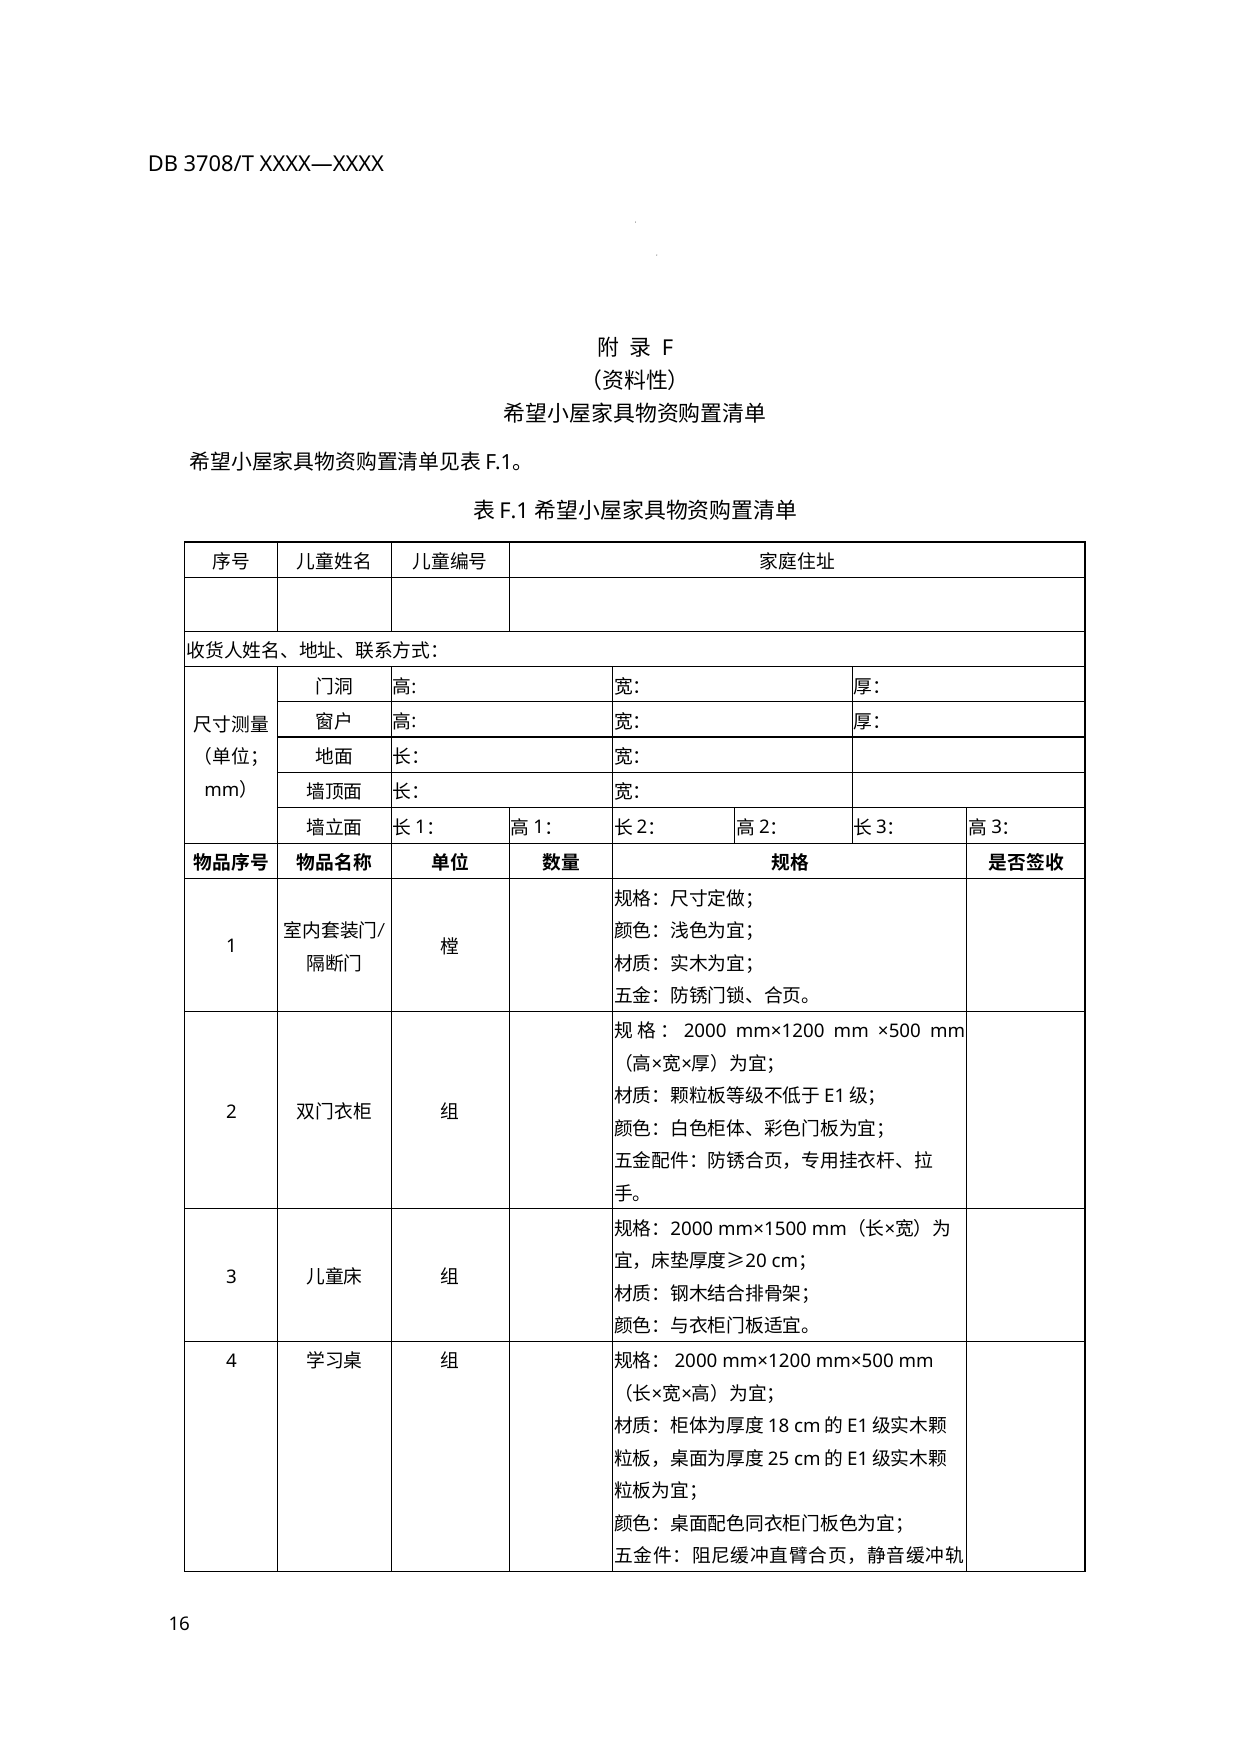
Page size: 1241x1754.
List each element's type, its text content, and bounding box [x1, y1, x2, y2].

table_cell 物品名称 [278, 844, 391, 878]
table_cell [967, 1342, 1084, 1571]
table_cell 樘 [392, 879, 509, 1011]
table_cell [853, 773, 1084, 807]
table_cell [967, 1012, 1084, 1208]
table_cell 4 [185, 1342, 277, 1571]
table_cell 物品序号 [185, 844, 277, 878]
table_cell 儿童床 [278, 1209, 391, 1341]
table_cell 组 [392, 1209, 509, 1341]
table_cell 学习桌 [278, 1342, 391, 1571]
table_cell 收货人姓名、地址、联系方式： [185, 632, 1084, 666]
table_cell 数量 [510, 844, 612, 878]
table_cell 单位 [392, 844, 509, 878]
table_cell [392, 578, 509, 631]
table_cell 长： [392, 773, 612, 807]
table_header 序号 [185, 543, 277, 577]
table_cell [853, 738, 1084, 772]
table_cell 高: [392, 667, 612, 701]
table_cell 是否签收 [967, 844, 1084, 878]
table_cell 宽： [613, 667, 852, 701]
table_cell [185, 578, 277, 631]
table_cell [510, 879, 612, 1011]
table_cell [510, 1012, 612, 1208]
table_cell 厚： [853, 702, 1084, 736]
table_cell 尺寸测量（单位；mm） [185, 667, 277, 843]
table_cell 规格：2000 mm×1500 mm（长×宽）为宜，床垫厚度≥20 cm； 材质：钢木结合排骨架； 颜色：与衣柜门板适宜。 [613, 1209, 966, 1341]
table_header 家庭住址 [510, 543, 1084, 577]
table_cell 2 [185, 1012, 277, 1208]
table_cell [967, 1209, 1084, 1341]
table_cell 规格：尺寸定做； 颜色：浅色为宜； 材质：实木为宜； 五金：防锈门锁、合页。 [613, 879, 966, 1011]
table_cell 地面 [278, 738, 391, 772]
table_cell 宽： [613, 773, 852, 807]
table_cell 高: [392, 702, 612, 736]
table_cell 规格：2000 mm×1200 mm ×500 mm（高×宽×厚）为宜； 材质：颗粒板等级不低于E1级； 颜色：白色柜体、彩色门板为宜； 五金配件：防锈合页，专用挂衣杆、拉手。 [613, 1012, 966, 1208]
table_header 儿童姓名 [278, 543, 391, 577]
table_cell 高1： [510, 808, 612, 843]
table_cell 长1： [392, 808, 509, 843]
table_cell 3 [185, 1209, 277, 1341]
table_cell 墙顶面 [278, 773, 391, 807]
table_cell 组 [392, 1012, 509, 1208]
table_cell 长： [392, 738, 612, 772]
table_cell 高3： [967, 808, 1084, 843]
table_cell [510, 1342, 612, 1571]
table_cell [278, 578, 391, 631]
table_cell 宽： [613, 702, 852, 736]
table_cell 1 [185, 879, 277, 1011]
table_header 儿童编号 [392, 543, 509, 577]
table_cell 双门衣柜 [278, 1012, 391, 1208]
table_cell [510, 1209, 612, 1341]
table_cell [967, 879, 1084, 1011]
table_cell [613, 1342, 966, 1571]
table_cell 室内套装门/隔断门 [278, 879, 391, 1011]
table_cell 厚： [853, 667, 1084, 701]
table_cell 宽： [613, 738, 852, 772]
table_cell 长3： [853, 808, 966, 843]
table_cell 门洞 [278, 667, 391, 701]
table_cell [510, 578, 1084, 631]
table_cell 组 [392, 1342, 509, 1571]
text （资料性） 希望小屋家具物资购置清单 [148, 330, 1122, 428]
table_cell 高2： [735, 808, 852, 843]
table_cell 墙立面 [278, 808, 391, 843]
list 表F.1 希望小屋家具物资购置清单 [148, 493, 1122, 525]
table_cell 规格 [613, 844, 966, 878]
text 希望小屋家具物资购置清单见表F.1。 [148, 444, 1122, 476]
table_cell 长2： [613, 808, 734, 843]
table_cell 窗户 [278, 702, 391, 736]
